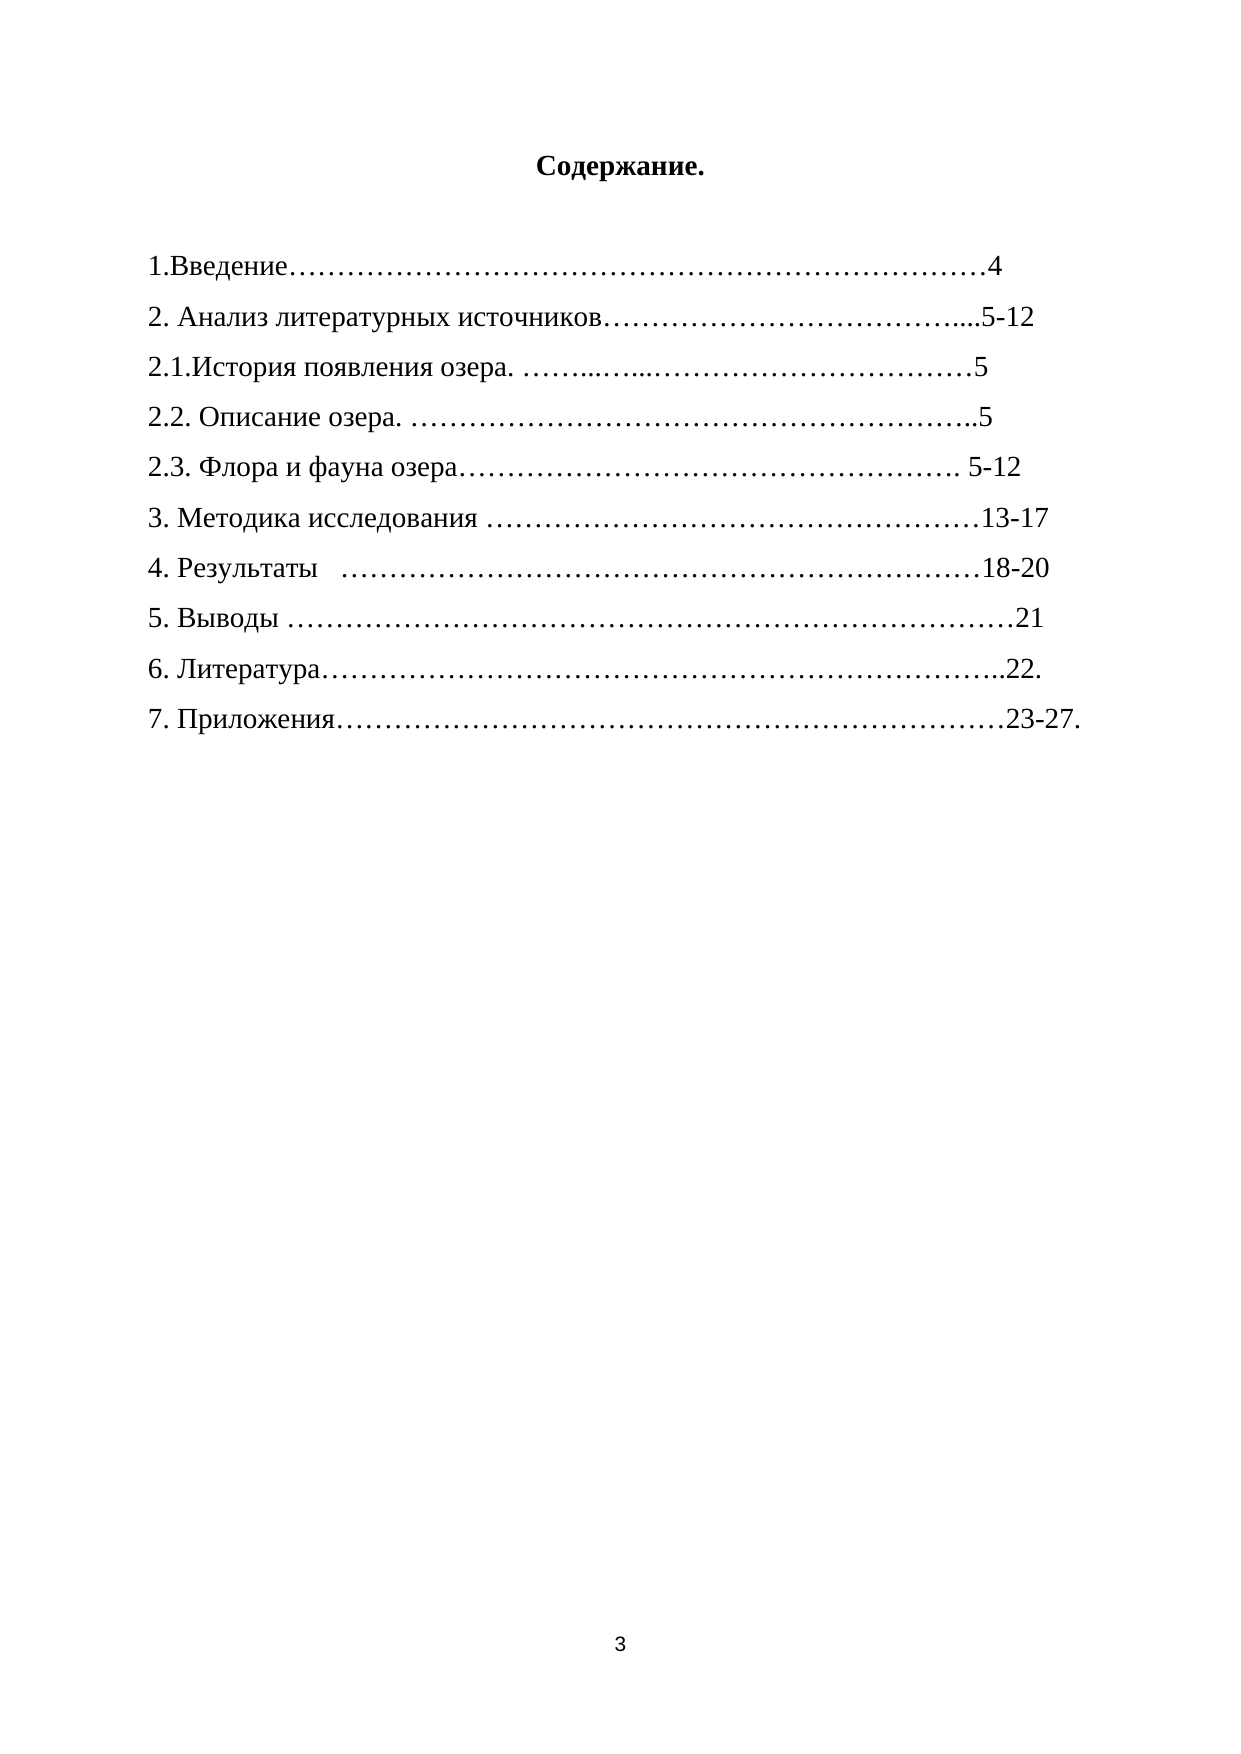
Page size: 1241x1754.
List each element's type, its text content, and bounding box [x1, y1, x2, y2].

text 6. Литература……………………………………………………………..22. [148, 651, 1092, 684]
text 7. Приложения……………………………………………………………23-27. [148, 701, 1092, 735]
text 1.Введение………………………………………………………………4 [148, 248, 1092, 282]
text 2. Анализ литературных источников………………………………....5-12 [148, 299, 1092, 332]
text 3. Методика исследования ……………………………………………13-17 [148, 500, 1092, 533]
text 2.1.История появления озера. ……...…...……………………………5 [148, 349, 1092, 382]
text 2.2. Описание озера. …………………………………………………..5 [148, 399, 1092, 433]
text 4. Результаты …………………………………………………………18-20 [148, 550, 1092, 584]
text 2.3. Флора и фауна озера……………………………………………. 5-12 [148, 449, 1092, 483]
text Содержание. [148, 148, 1092, 181]
text 5. Выводы …………………………………………………………………21 [148, 601, 1092, 634]
